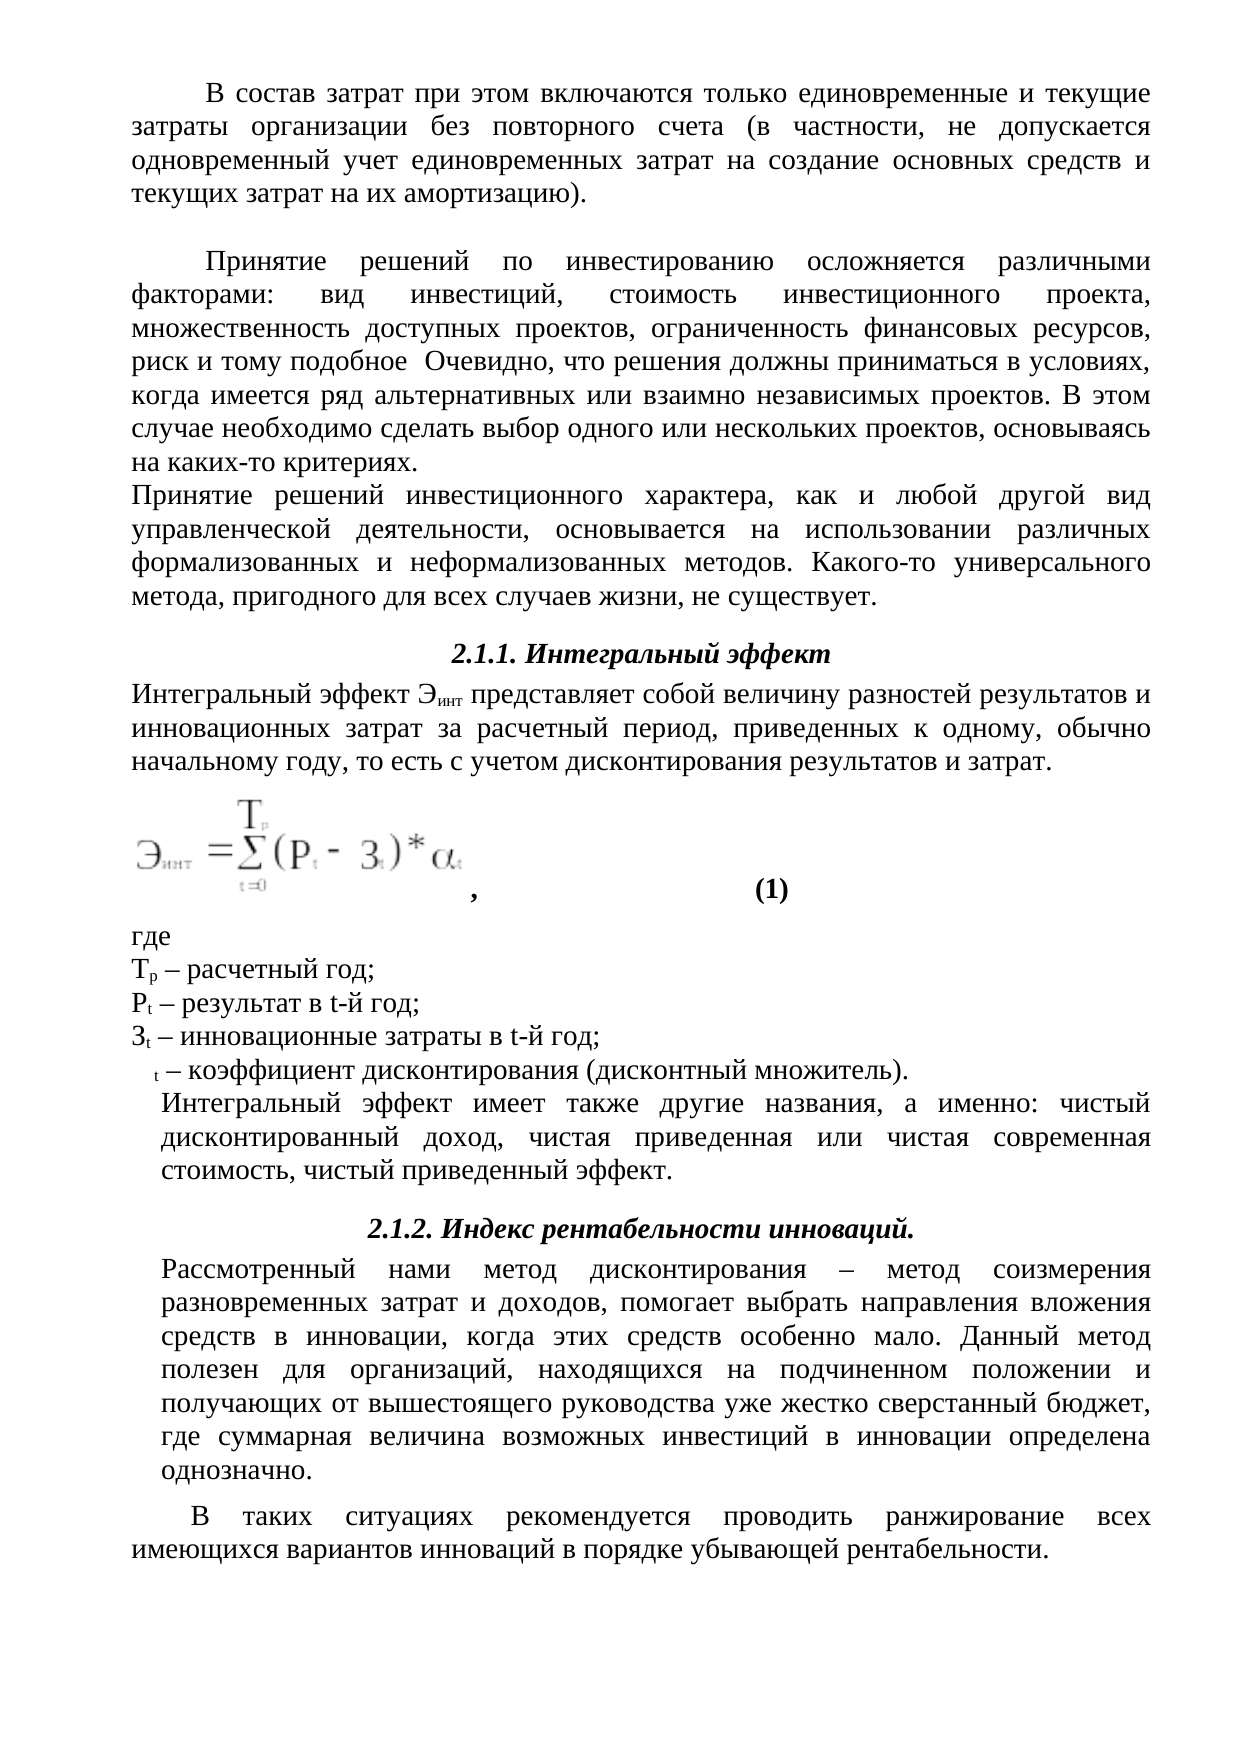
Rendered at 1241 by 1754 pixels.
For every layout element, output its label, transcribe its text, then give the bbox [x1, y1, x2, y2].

text Тр – расчетный год; [131, 951, 1152, 985]
text Рt – результат в t-й год; [131, 985, 1152, 1018]
text Принятие решений инвестиционного характера, как и любой другой вид управленческой деятельности, основывается на использовании различных формализованных и неформализованных методов. Какого-то универсального метода, пригодного для всех случаев жизни, не существует. [131, 477, 1152, 612]
subtitle 2.1.1. Интегральный эффект [131, 637, 1152, 670]
text Интегральный эффект Эинт представляет собой величину разностей результатов и инновационных затрат за расчетный период, приведенных к одному, обычно начальному году, то есть с учетом дисконтирования результатов и затрат. [131, 676, 1152, 777]
subtitle 2.1.2. Индекс рентабельности инноваций. [131, 1211, 1152, 1244]
text Интегральный эффект имеет также другие названия, а именно: чистый дисконтированный доход, чистая приведенная или чистая современная стоимость, чистый приведенный эффект. [161, 1085, 1152, 1186]
text В таких ситуациях рекомендуется проводить ранжирование всех имеющихся вариантов инноваций в порядке убывающей рентабельности. [131, 1498, 1152, 1565]
text Принятие решений по инвестированию осложняется различными факторами: вид инвестиций, стоимость инвестиционного проекта, множественность доступных проектов, ограниченность финансовых ресурсов, риск и тому подобное Очевидно, что решения должны приниматься в условиях, когда имеется ряд альтернативных или взаимно независимых проектов. В этом случае необходимо сделать выбор одного или нескольких проектов, основываясь на каких-то критериях. [131, 243, 1152, 477]
text Зt – инновационные затраты в t-й год; [131, 1018, 1152, 1052]
text В состав затрат при этом включаются только единовременные и текущие затраты организации без повторного счета (в частности, не допускается одновременный учет единовременных затрат на создание основных средств и текущих затрат на их амортизацию). [131, 75, 1152, 209]
text где [131, 918, 1152, 951]
text t – коэффициент дисконтирования (дисконтный множитель). [131, 1052, 1152, 1085]
text , (1) [131, 789, 1152, 905]
text Рассмотренный нами метод дисконтирования – метод соизмерения разновременных затрат и доходов, помогает выбрать направления вложения средств в инновации, когда этих средств особенно мало. Данный метод полезен для организаций, находящихся на подчиненном положении и получающих от вышестоящего руководства уже жестко сверстанный бюджет, где суммарная величина возможных инвестиций в инновации определена однозначно. [161, 1251, 1152, 1486]
